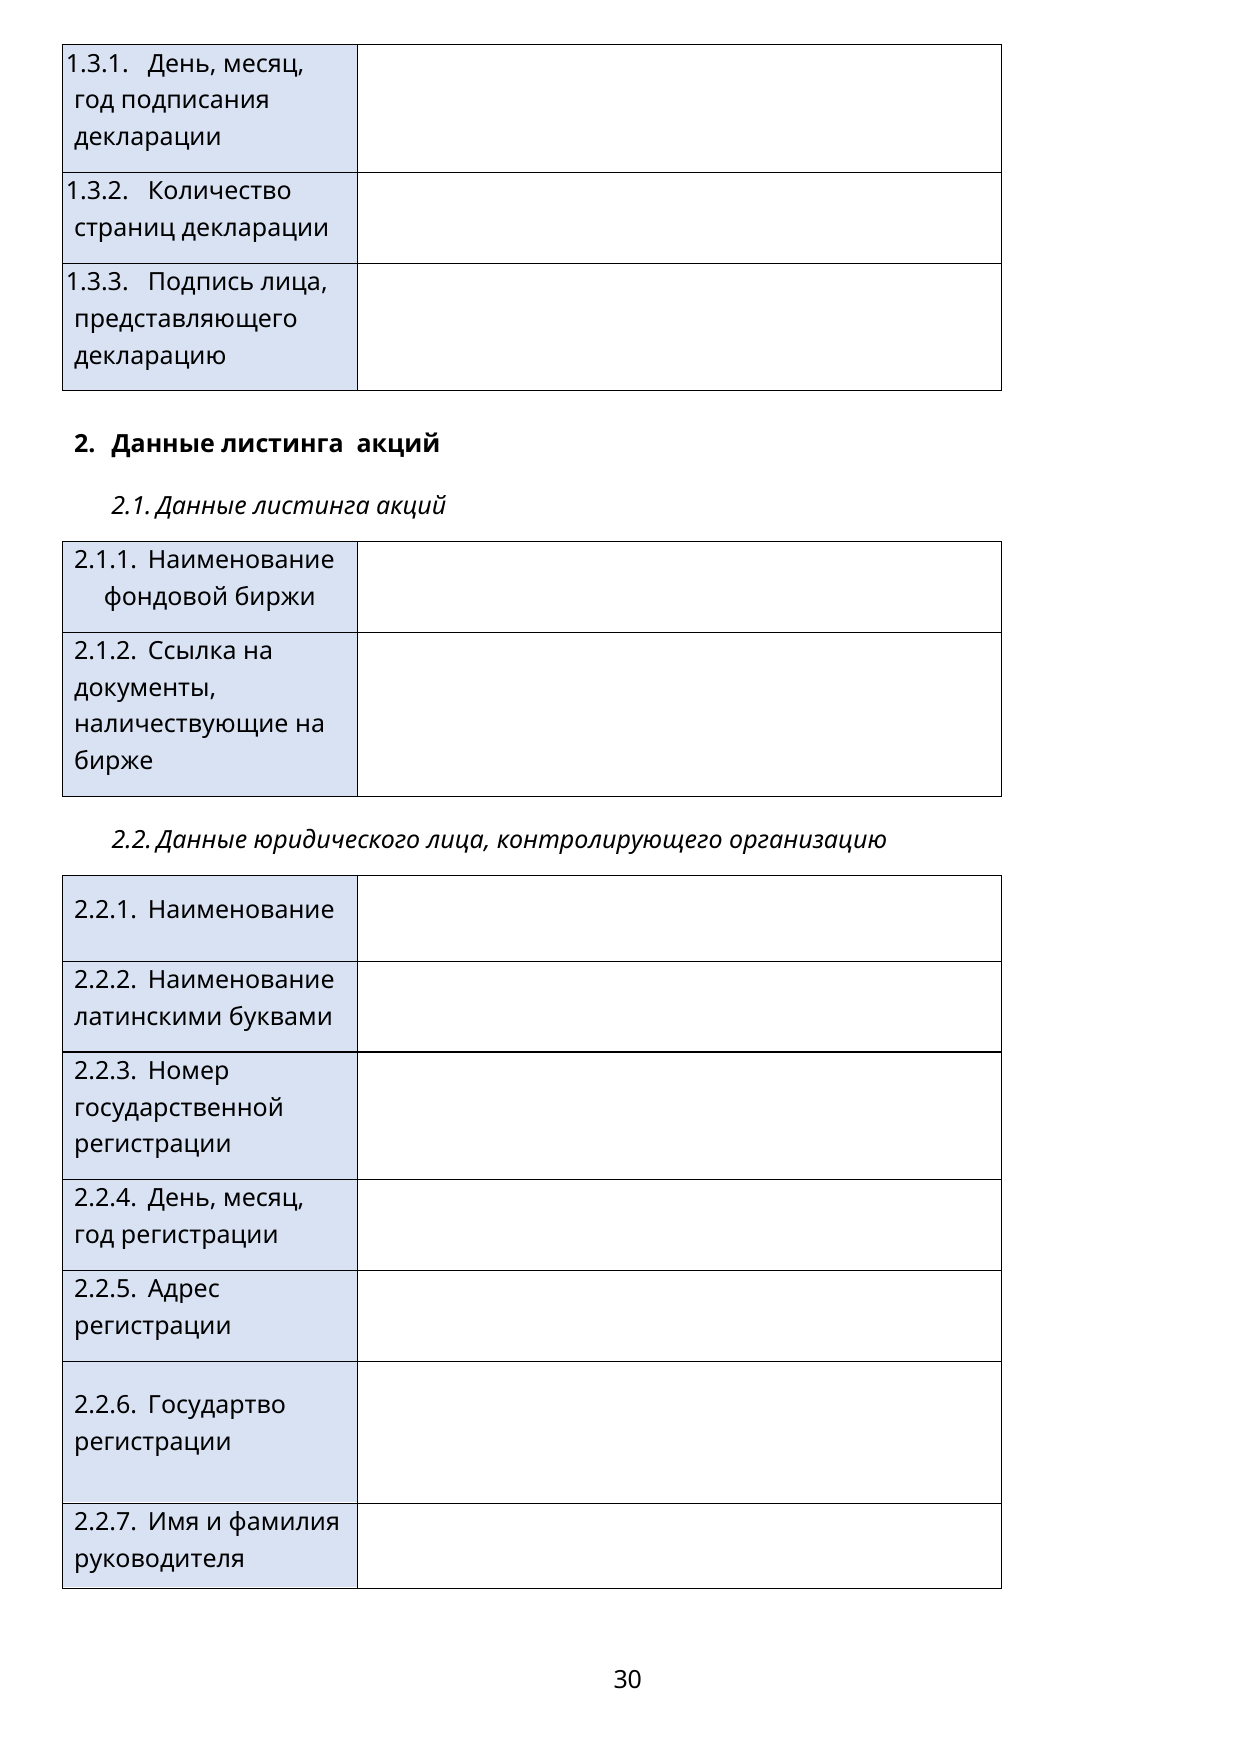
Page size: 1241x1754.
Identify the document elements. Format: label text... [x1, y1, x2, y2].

table_cell Номер государственной регистрации [63, 1053, 357, 1179]
table_header [358, 45, 1001, 172]
table_header [358, 542, 1001, 632]
table_header Наименование фондовой биржи [63, 542, 357, 632]
table_header День, месяц, год подписания декларации [63, 45, 357, 172]
list Данные листинга акций [74, 426, 1181, 459]
table_cell [358, 264, 1001, 390]
list Данные листинга акций [111, 487, 1181, 521]
table_cell [358, 1053, 1001, 1179]
table_cell [358, 1180, 1001, 1270]
table_cell Наименование латинскими буквами [63, 962, 357, 1051]
table_cell Подпись лица, представляющего декларацию [63, 264, 357, 390]
table_cell Количество страниц декларации [63, 173, 357, 263]
table_cell [358, 1504, 1001, 1587]
table_header Наименование [63, 876, 357, 961]
table_cell Государтво регистрации [63, 1362, 357, 1502]
list Данные юридического лица, контролирующего организацию [111, 822, 1181, 856]
table_cell [358, 962, 1001, 1051]
table_cell Адрес регистрации [63, 1271, 357, 1361]
table_cell Ссылка на документы, наличествующие на бирже [63, 633, 357, 796]
table_cell [358, 1362, 1001, 1502]
table_cell День, месяц, год регистрации [63, 1180, 357, 1270]
table_cell [358, 1271, 1001, 1361]
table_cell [63, 1504, 357, 1587]
table_cell [358, 633, 1001, 796]
table_cell [358, 173, 1001, 263]
table_header [358, 876, 1001, 961]
